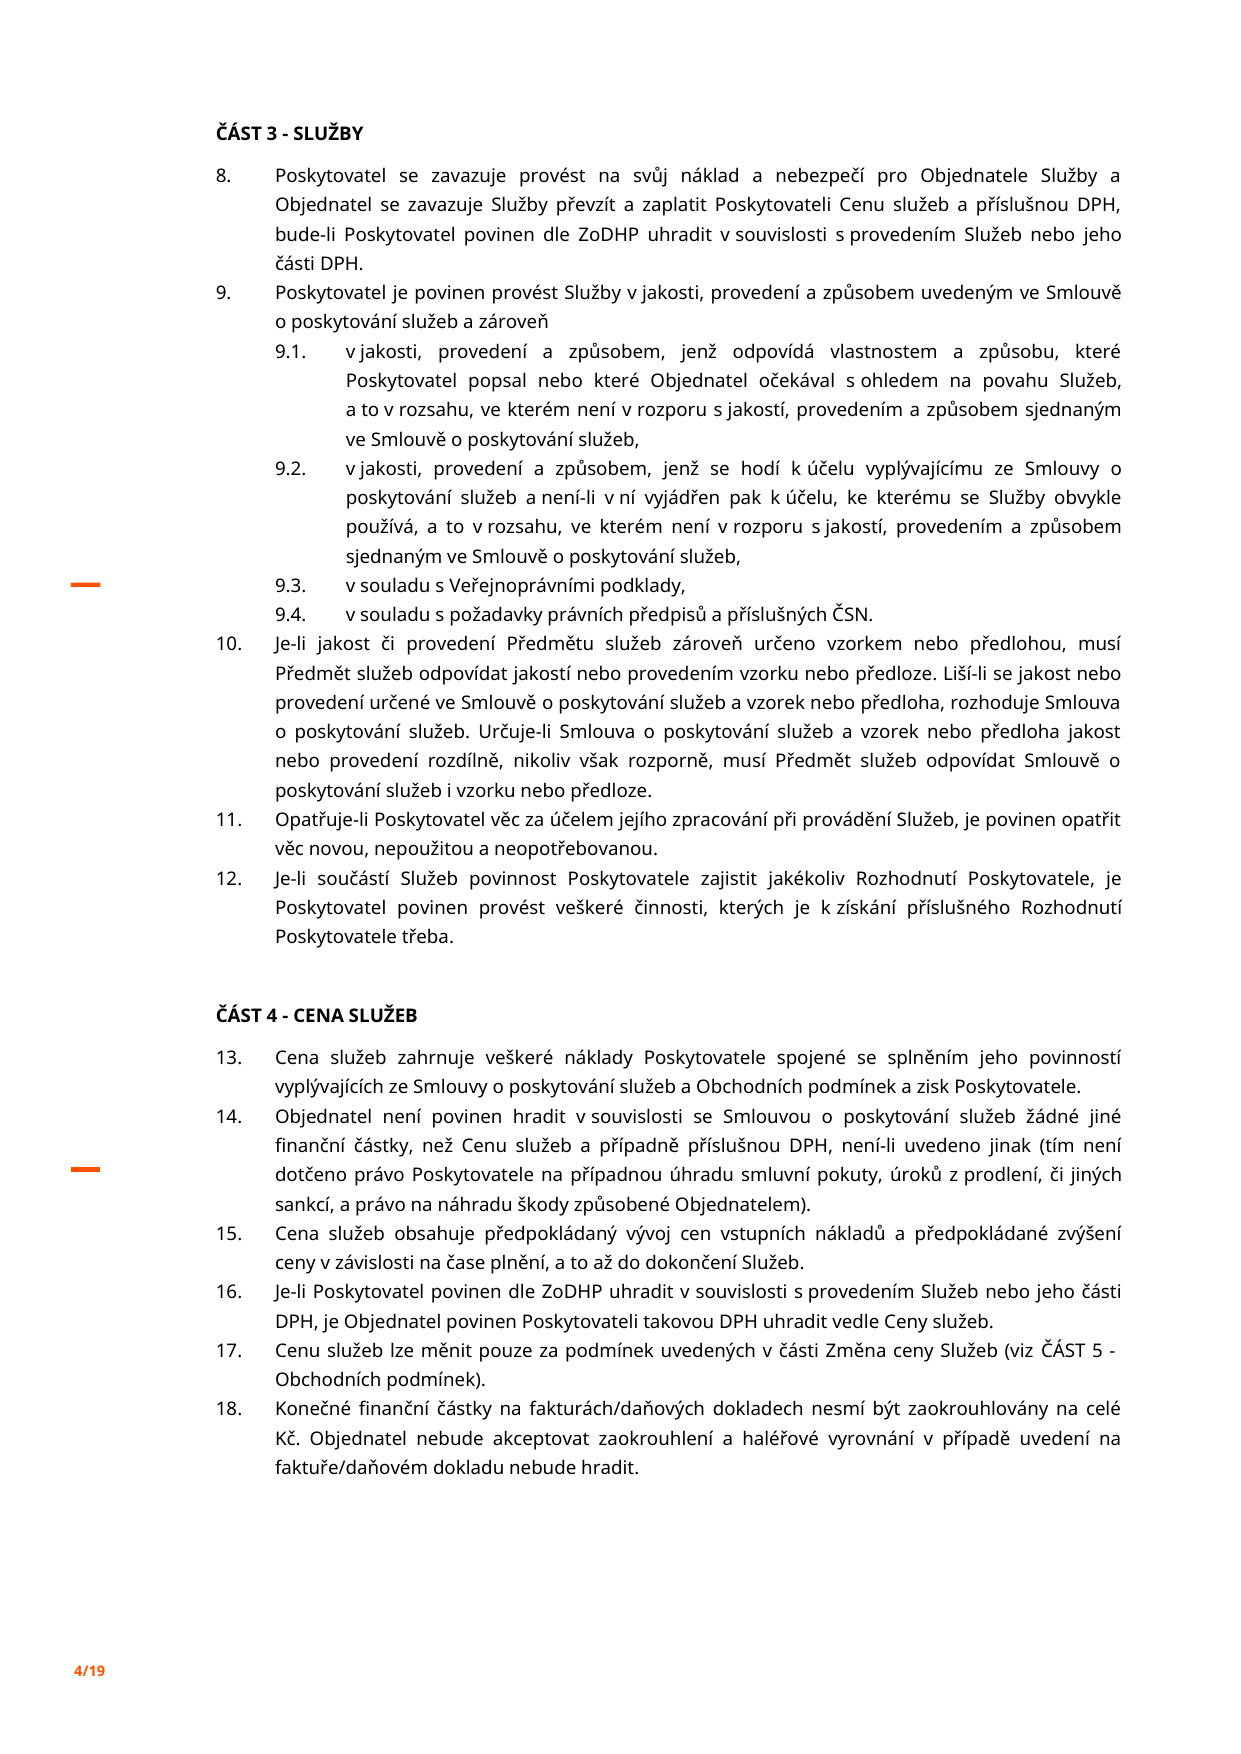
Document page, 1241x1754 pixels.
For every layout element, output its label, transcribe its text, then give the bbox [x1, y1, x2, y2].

list Cenu služeb lze měnit pouze za podmínek uvedených v části Změna ceny Služeb (viz ČÁST 5 - Obchodních podmínek). [216, 1337, 1122, 1392]
list Poskytovatel je povinen provést Služby v jakosti, provedení a způsobem uvedeným ve Smlouvě o poskytování služeb a zároveň [216, 279, 1122, 334]
list SLUŽBY [216, 121, 1122, 146]
list v souladu s požadavky právních předpisů a příslušných ČSN. [275, 601, 1122, 627]
list Je-li jakost či provedení Předmětu služeb zároveň určeno vzorkem nebo předlohou, musí Předmět služeb odpovídat jakostí nebo provedením vzorku nebo předloze. Liší-li se jakost nebo provedení určené ve Smlouvě o poskytování služeb a vzorek nebo předloha, rozhoduje Smlouva o poskytování služeb. Určuje-li Smlouva o poskytování služeb a vzorek nebo předloha jakost nebo provedení rozdílně, nikoliv však rozporně, musí Předmět služeb odpovídat Smlouvě o poskytování služeb i vzorku nebo předloze. [216, 631, 1122, 803]
list Cena služeb obsahuje předpokládaný vývoj cen vstupních nákladů a předpokládané zvýšení ceny v závislosti na čase plnění, a to až do dokončení Služeb. [216, 1220, 1122, 1275]
list Objednatel není povinen hradit v souvislosti se Smlouvou o poskytování služeb žádné jiné finanční částky, než Cenu služeb a případně příslušnou DPH, není-li uvedeno jinak (tím není dotčeno právo Poskytovatele na případnou úhradu smluvní pokuty, úroků z prodlení, či jiných sankcí, a právo na náhradu škody způsobené Objednatelem). [216, 1103, 1122, 1216]
list Je-li Poskytovatel povinen dle ZoDHP uhradit v souvislosti s provedením Služeb nebo jeho části DPH, je Objednatel povinen Poskytovateli takovou DPH uhradit vedle Ceny služeb. [216, 1279, 1122, 1333]
list Konečné finanční částky na fakturách/daňových dokladech nesmí být zaokrouhlovány na celé Kč. Objednatel nebude akceptovat zaokrouhlení a haléřové vyrovnání v případě uvedení na faktuře/daňovém dokladu nebude hradit. [216, 1396, 1122, 1480]
list Poskytovatel se zavazuje provést na svůj náklad a nebezpečí pro Objednatele Služby a Objednatel se zavazuje Služby převzít a zaplatit Poskytovateli Cenu služeb a příslušnou DPH, bude-li Poskytovatel povinen dle ZoDHP uhradit v souvislosti s provedením Služeb nebo jeho části DPH. [216, 162, 1122, 276]
list v souladu s Veřejnoprávními podklady, [275, 572, 1122, 598]
list v jakosti, provedení a způsobem, jenž odpovídá vlastnostem a způsobu, které Poskytovatel popsal nebo které Objednatel očekával s ohledem na povahu Služeb, a to v rozsahu, ve kterém není v rozporu s jakostí, provedením a způsobem sjednaným ve Smlouvě o poskytování služeb, [275, 338, 1122, 451]
list Opatřuje-li Poskytovatel věc za účelem jejího zpracování při provádění Služeb, je povinen opatřit věc novou, nepoužitou a neopotřebovanou. [216, 806, 1122, 861]
list v jakosti, provedení a způsobem, jenž se hodí k účelu vyplývajícímu ze Smlouvy o poskytování služeb a není-li v ní vyjádřen pak k účelu, ke kterému se Služby obvykle používá, a to v rozsahu, ve kterém není v rozporu s jakostí, provedením a způsobem sjednaným ve Smlouvě o poskytování služeb, [275, 455, 1122, 568]
list Cena služeb zahrnuje veškeré náklady Poskytovatele spojené se splněním jeho povinností vyplývajících ze Smlouvy o poskytování služeb a Obchodních podmínek a zisk Poskytovatele. [216, 1044, 1122, 1099]
list Je-li součástí Služeb povinnost Poskytovatele zajistit jakékoliv Rozhodnutí Poskytovatele, je Poskytovatel povinen provést veškeré činnosti, kterých je k získání příslušného Rozhodnutí Poskytovatele třeba. [216, 865, 1122, 949]
list CENA SLUŽEB [216, 1003, 1122, 1028]
